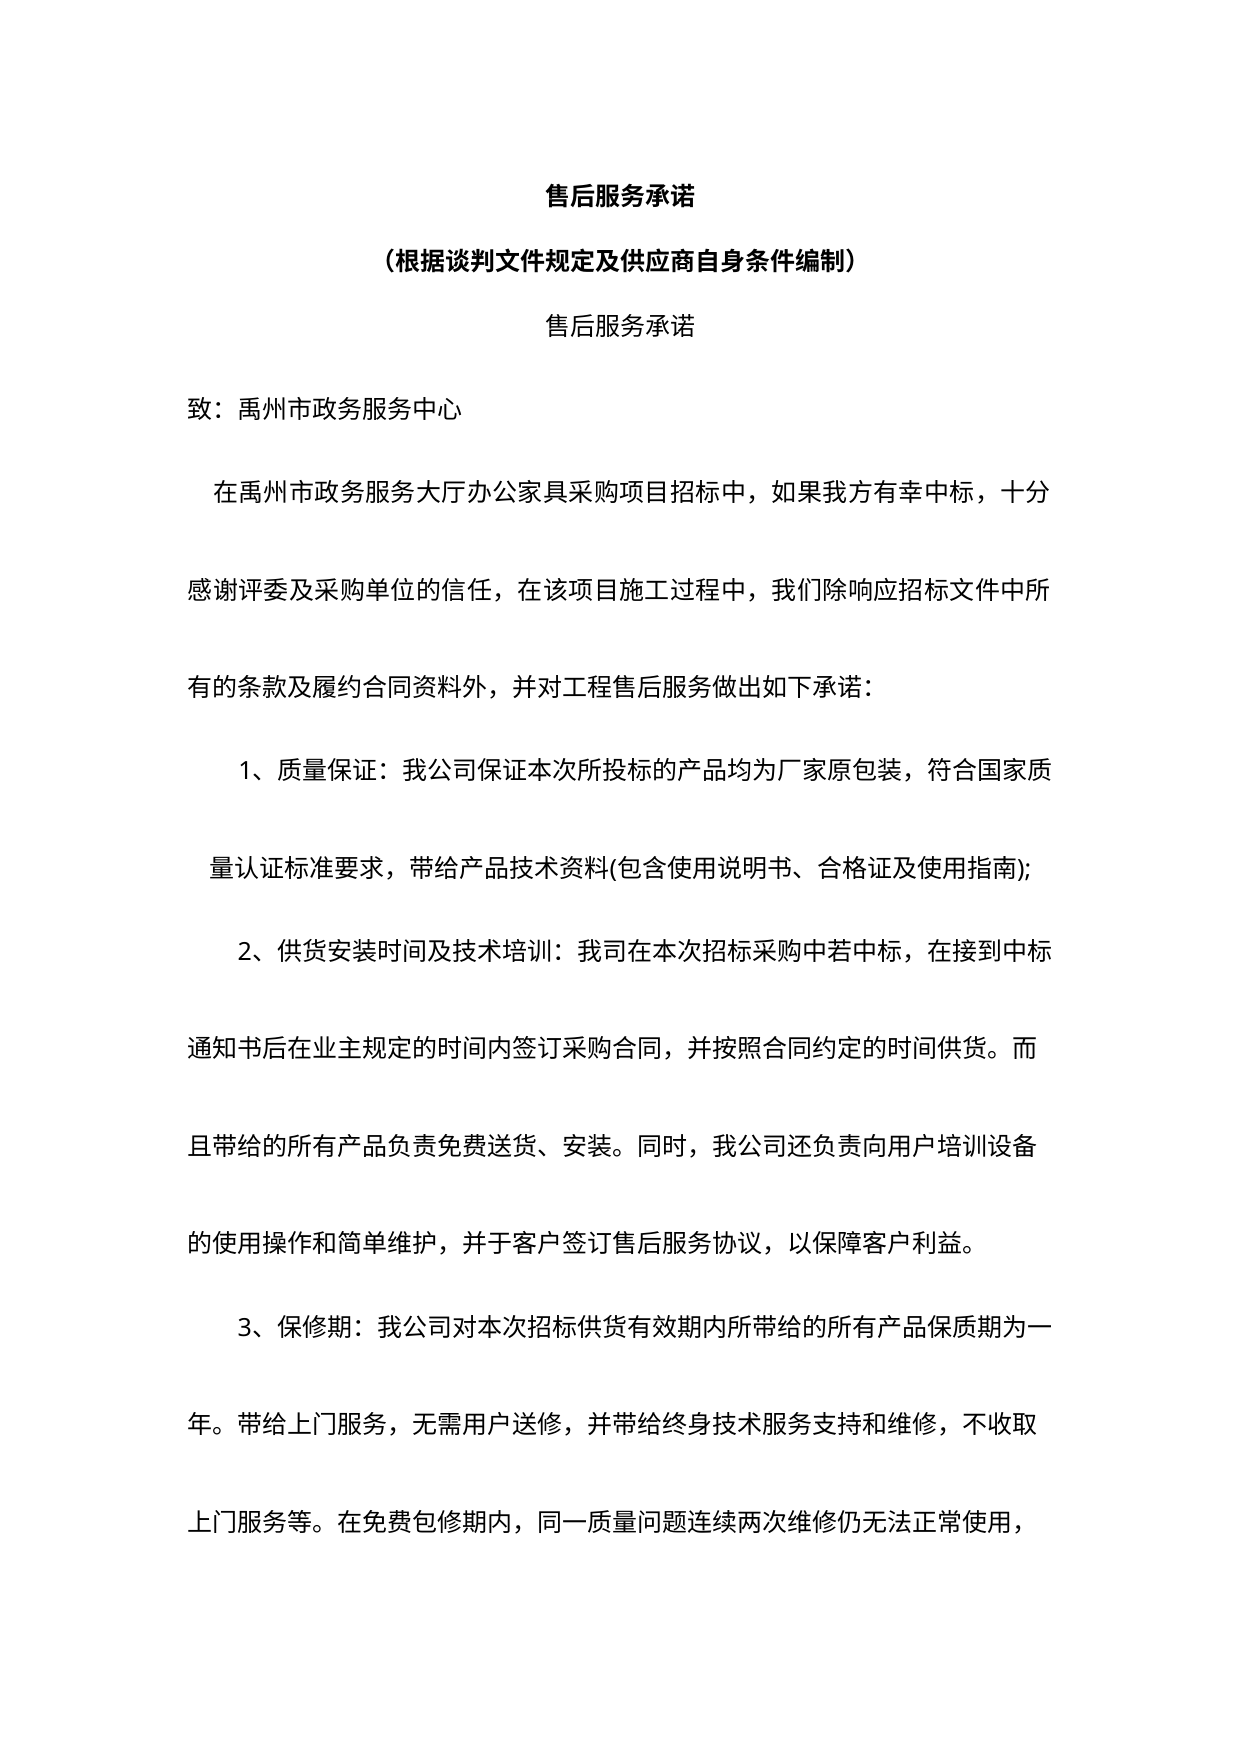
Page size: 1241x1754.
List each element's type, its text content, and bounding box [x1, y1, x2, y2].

text （根据谈判文件规定及供应商自身条件编制） [187, 227, 1053, 292]
text 售后服务承诺 [187, 162, 1053, 227]
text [187, 1293, 1053, 1553]
text 售后服务承诺 [187, 292, 1053, 357]
text 2、供货安装时间及技术培训：我司在本次招标采购中若中标，在接到中标通知书后在业主规定的时间内签订采购合同，并按照合同约定的时间供货。而且带给的所有产品负责免费送货、安装。同时，我公司还负责向用户培训设备的使用操作和简单维护，并于客户签订售后服务协议，以保障客户利益。 [187, 917, 1053, 1274]
text 在禹州市政务服务大厅办公家具采购项目招标中，如果我方有幸中标，十分感谢评委及采购单位的信任，在该项目施工过程中，我们除响应招标文件中所有的条款及履约合同资料外，并对工程售后服务做出如下承诺： [187, 458, 1053, 718]
text 致：禹州市政务服务中心 [187, 375, 1053, 440]
text 1、质量保证：我公司保证本次所投标的产品均为厂家原包装，符合国家质量认证标准要求，带给产品技术资料(包含使用说明书、合格证及使用指南); [187, 736, 1053, 899]
